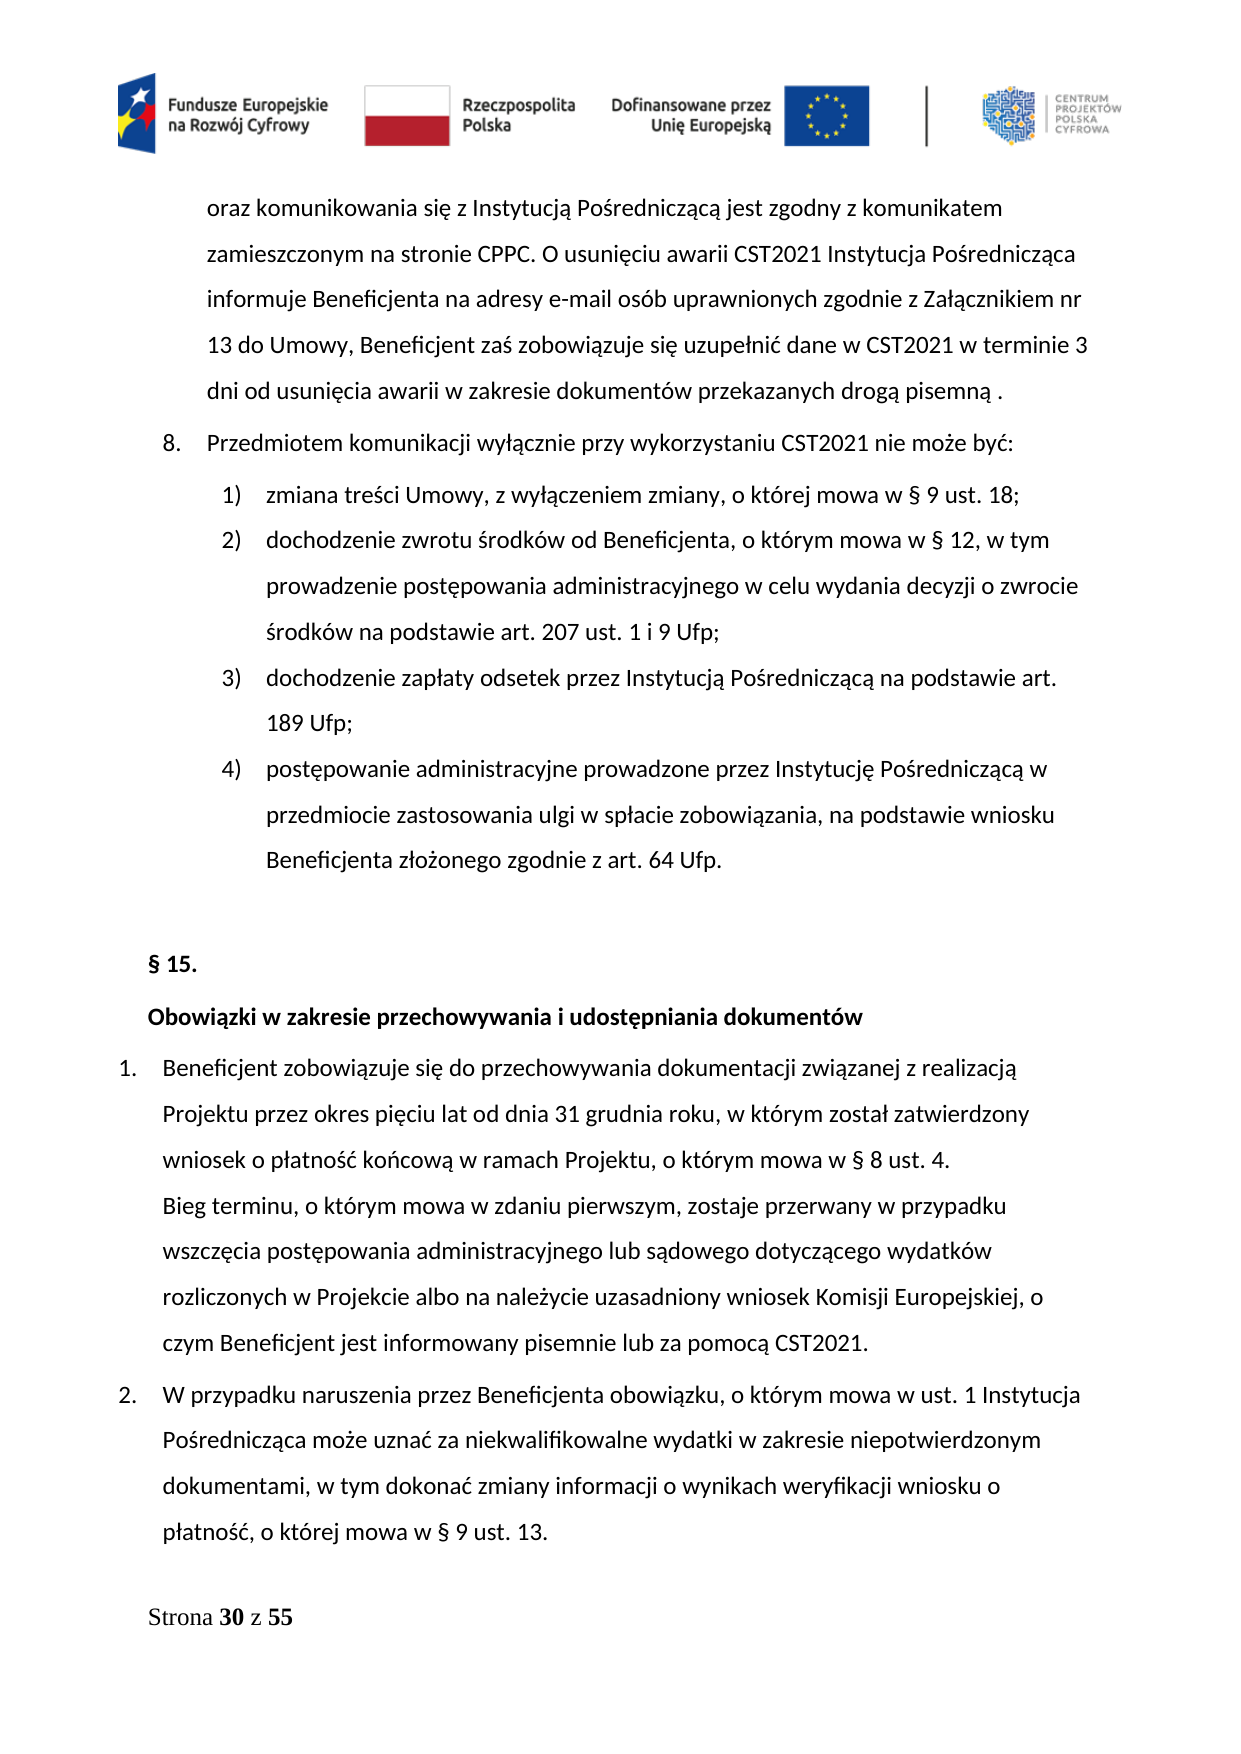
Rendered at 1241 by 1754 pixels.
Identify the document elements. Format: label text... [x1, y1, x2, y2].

list Przedmiotem komunikacji wyłącznie przy wykorzystaniu CST2021 nie może być: [162, 427, 1093, 457]
text Obowiązki w zakresie przechowywania i udostępniania dokumentów [148, 1001, 1093, 1031]
list dochodzenie zapłaty odsetek przez Instytucją Pośredniczącą na podstawie art. 189 Ufp; [221, 662, 1093, 738]
list dochodzenie zwrotu środków od Beneficjenta, o którym mowa w § 12, w tym prowadzenie postępowania administracyjnego w celu wydania decyzji o zwrocie środków na podstawie art. 207 ust. 1 i 9 Ufp; [221, 524, 1093, 647]
list Beneficjent zobowiązuje się do przechowywania dokumentacji związanej z realizacją Projektu przez okres pięciu lat od dnia 31 grudnia roku, w którym został zatwierdzony wniosek o płatność końcową w ramach Projektu, o którym mowa w § 8 ust. 4. Bieg terminu, o którym mowa w zdaniu pierwszym, zostaje przerwany w przypadku wszczęcia postępowania administracyjnego lub sądowego dotyczącego wydatków rozliczonych w Projekcie albo na należycie uzasadniony wniosek Komisji Europejskiej, o czym Beneficjent jest informowany pisemnie lub za pomocą CST2021. [118, 1053, 1093, 1357]
text § 15. [148, 949, 1093, 979]
list W przypadku naruszenia przez Beneficjenta obowiązku, o którym mowa w ust. 1 Instytucja Pośrednicząca może uznać za niekwalifikowalne wydatki w zakresie niepotwierdzonym dokumentami, w tym dokonać zmiany informacji o wynikach weryfikacji wniosku o płatność, o której mowa w § 9 ust. 13. [118, 1379, 1093, 1547]
picture [118, 73, 1122, 154]
list postępowanie administracyjne prowadzone przez Instytucję Pośredniczącą w przedmiocie zastosowania ulgi w spłacie zobowiązania, na podstawie wniosku Beneficjenta złożonego zgodnie z art. 64 Ufp. [221, 753, 1093, 875]
list zmiana treści Umowy, z wyłączeniem zmiany, o której mowa w § 9 ust. 18; [221, 479, 1093, 509]
